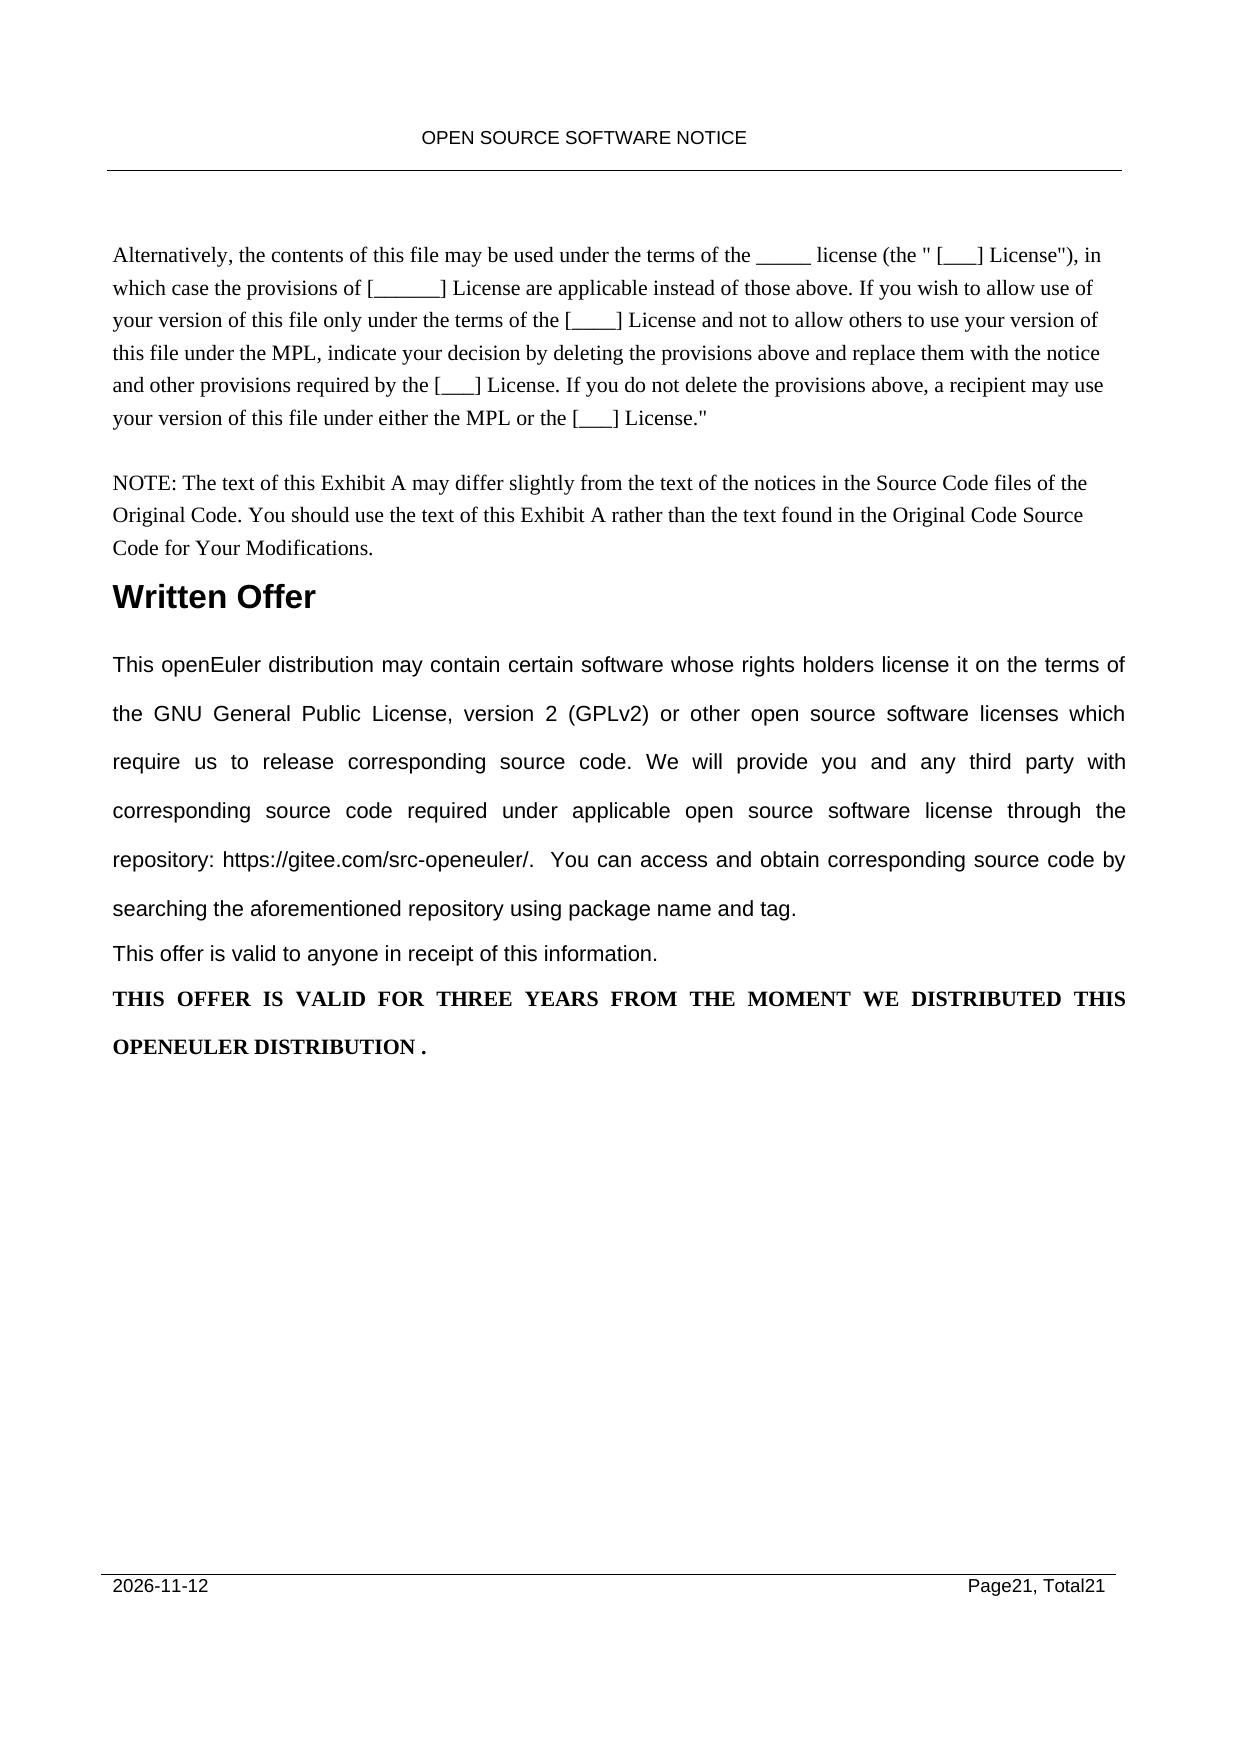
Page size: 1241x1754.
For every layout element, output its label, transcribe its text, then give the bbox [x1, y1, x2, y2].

text This offer is valid to anyone in receipt of this information. [112, 937, 1128, 969]
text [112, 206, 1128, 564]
text Written Offer [112, 564, 1128, 629]
text THIS OFFER IS VALID FOR THREE YEARS FROM THE MOMENT WE DISTRIBUTED THIS OPENEULER DISTRIBUTION . [112, 982, 1128, 1063]
text This openEuler distribution may contain certain software whose rights holders license it on the terms of the GNU General Public License, version 2 (GPLv2) or other open source software licenses which require us to release corresponding source code. We will provide you and any third party with corresponding source code required under applicable open source software license through the repository: https://gitee.com/src-openeuler/. You can access and obtain corresponding source code by searching the aforementioned repository using package name and tag. [112, 648, 1128, 924]
